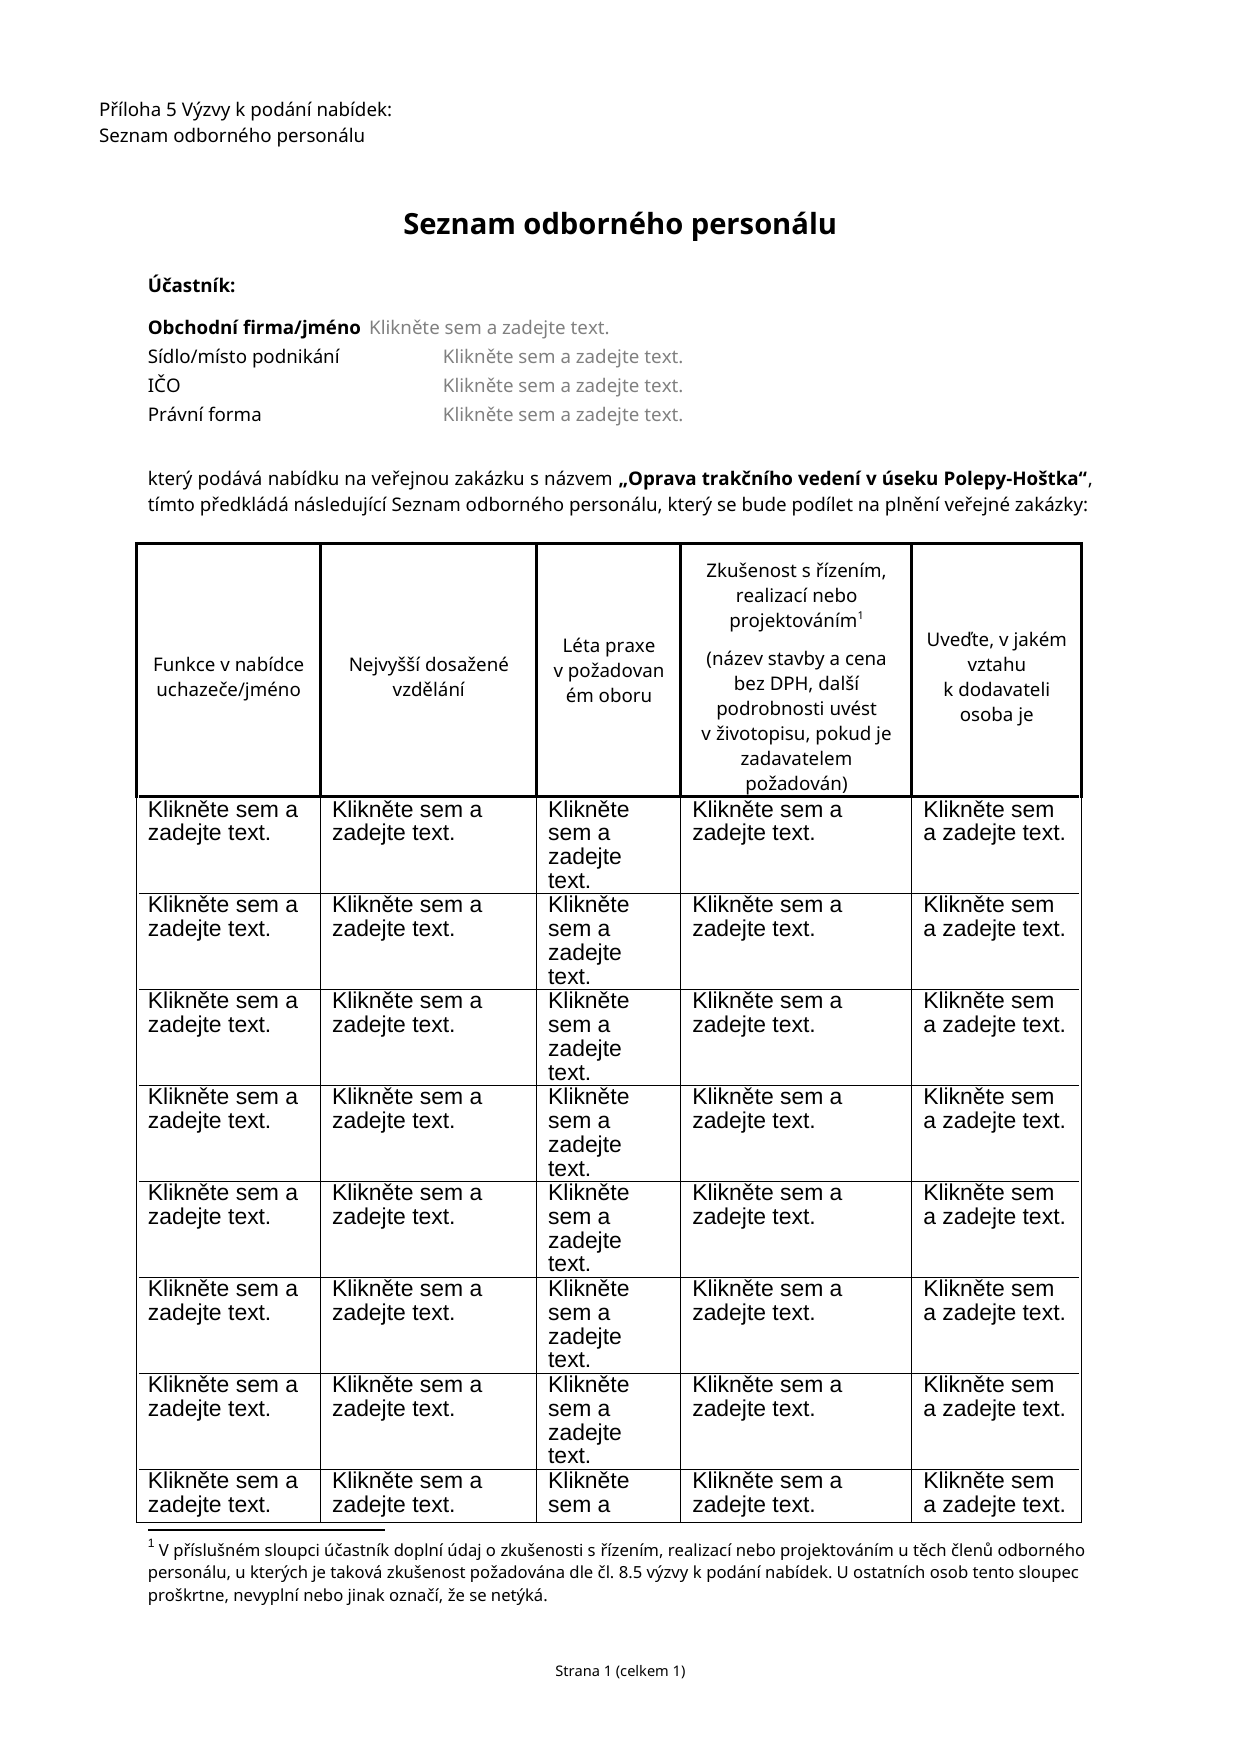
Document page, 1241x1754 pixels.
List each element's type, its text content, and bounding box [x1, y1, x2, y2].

title Seznam odborného personálu [148, 203, 1093, 243]
text Obchodní firma/jméno [148, 311, 1093, 340]
table_header Zkušenost s řízením, realizací nebo projektováním (název stavby a cena bez DPH, další podrobnosti uvést v životopisu, pokud je zadavatelem požadován) [682, 545, 910, 795]
table_header Funkce v nabídce uchazeče/jméno [138, 545, 319, 795]
text IČO [148, 369, 1093, 398]
table_header Uveďte, v jakém vztahu k dodavateli osoba je [913, 545, 1080, 795]
table_header Léta praxe v požadovaném oboru [538, 545, 679, 795]
text který podává nabídku na veřejnou zakázku s názvem „Oprava trakčního vedení v úseku Polepy-Hoštka“, tímto předkládá následující Seznam odborného personálu, který se bude podílet na plnění veřejné zakázky: [148, 465, 1093, 516]
text Právní forma [148, 398, 1093, 427]
text Účastník: [148, 268, 1093, 299]
table_header Nejvyšší dosažené vzdělání [322, 545, 535, 795]
text Sídlo/místo podnikání [148, 340, 1093, 369]
